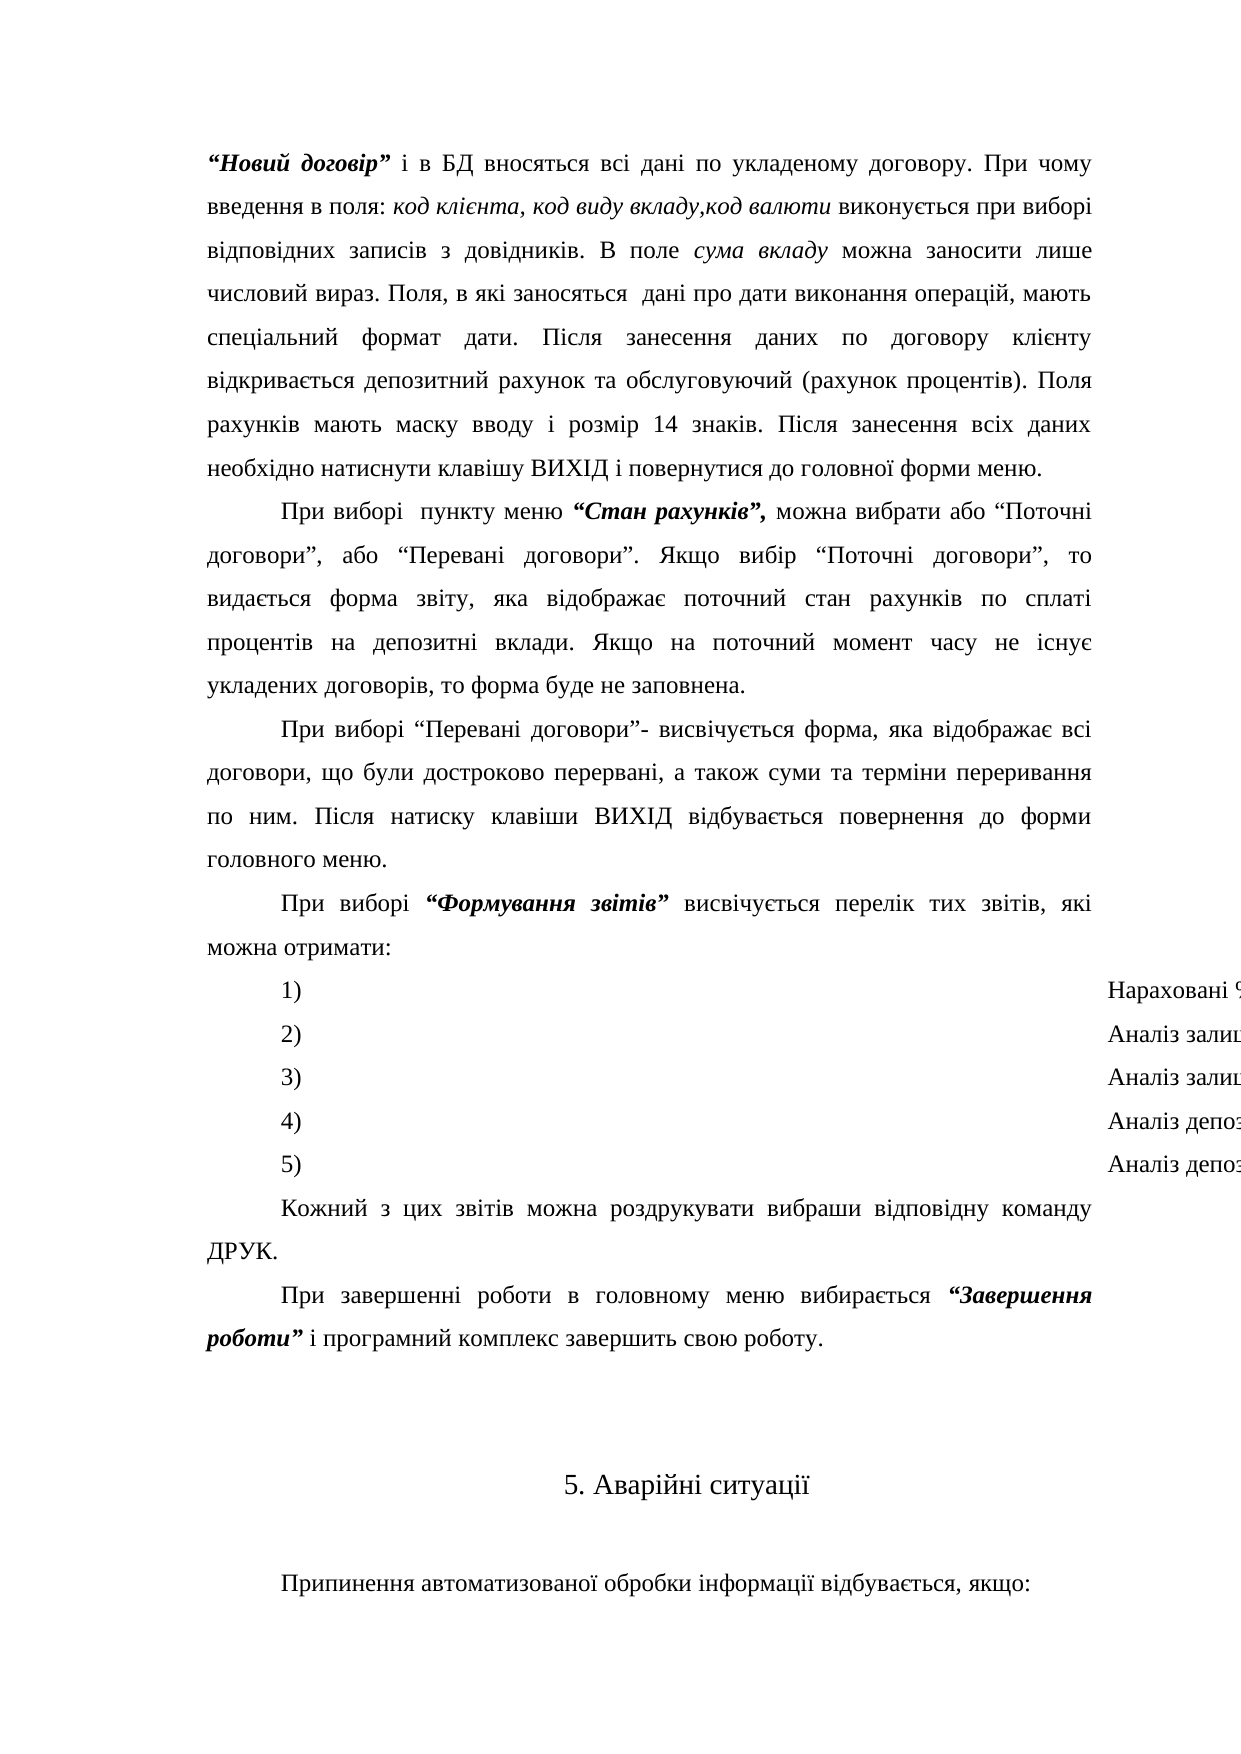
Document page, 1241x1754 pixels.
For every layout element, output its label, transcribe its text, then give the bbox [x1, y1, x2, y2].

text При виборі “Формування звітів” висвічується перелік тих звітів, які можна отримати: [207, 888, 1092, 961]
text 5. Аварійні ситуації [207, 1467, 1092, 1501]
list Аналіз депозитів по видам вкладів в розрізі іноземних валют [281, 1149, 1092, 1178]
list Аналіз депозитів по видам вкладів в національній валюті [281, 1106, 1092, 1135]
text При завершенні роботи в головному меню вибирається “Завершення роботи” і програмний комплекс завершить свою роботу. [207, 1280, 1092, 1352]
list Нараховані % по депозитним вкладам [281, 975, 1092, 1004]
text При виборі “Перевані договори”- висвічується форма, яка відображає всі договори, що були достроково перервані, а також суми та терміни переривання по ним. Після натиску клавіши ВИХІД відбувається повернення до форми головного меню. [207, 714, 1092, 873]
list Аналіз залишків по видам вкладів в національній валюті [281, 1018, 1092, 1048]
list Аналіз залишків по видам вкладів в розрізі іноземних валют [281, 1062, 1092, 1091]
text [207, 148, 1092, 482]
text Припинення автоматизованої обробки інформації відбувається, якщо: [207, 1568, 1092, 1597]
text При виборі пункту меню “Стан рахунків”, можна вибрати або “Поточні договори”, або “Перевані договори”. Якщо вибір “Поточні договори”, то видається форма звіту, яка відображає поточний стан рахунків по сплаті процентів на депозитні вклади. Якщо на поточний момент часу не існує укладених договорів, то форма буде не заповнена. [207, 496, 1092, 699]
text Кожний з цих звітів можна роздрукувати вибраши відповідну команду ДРУК. [207, 1193, 1092, 1265]
